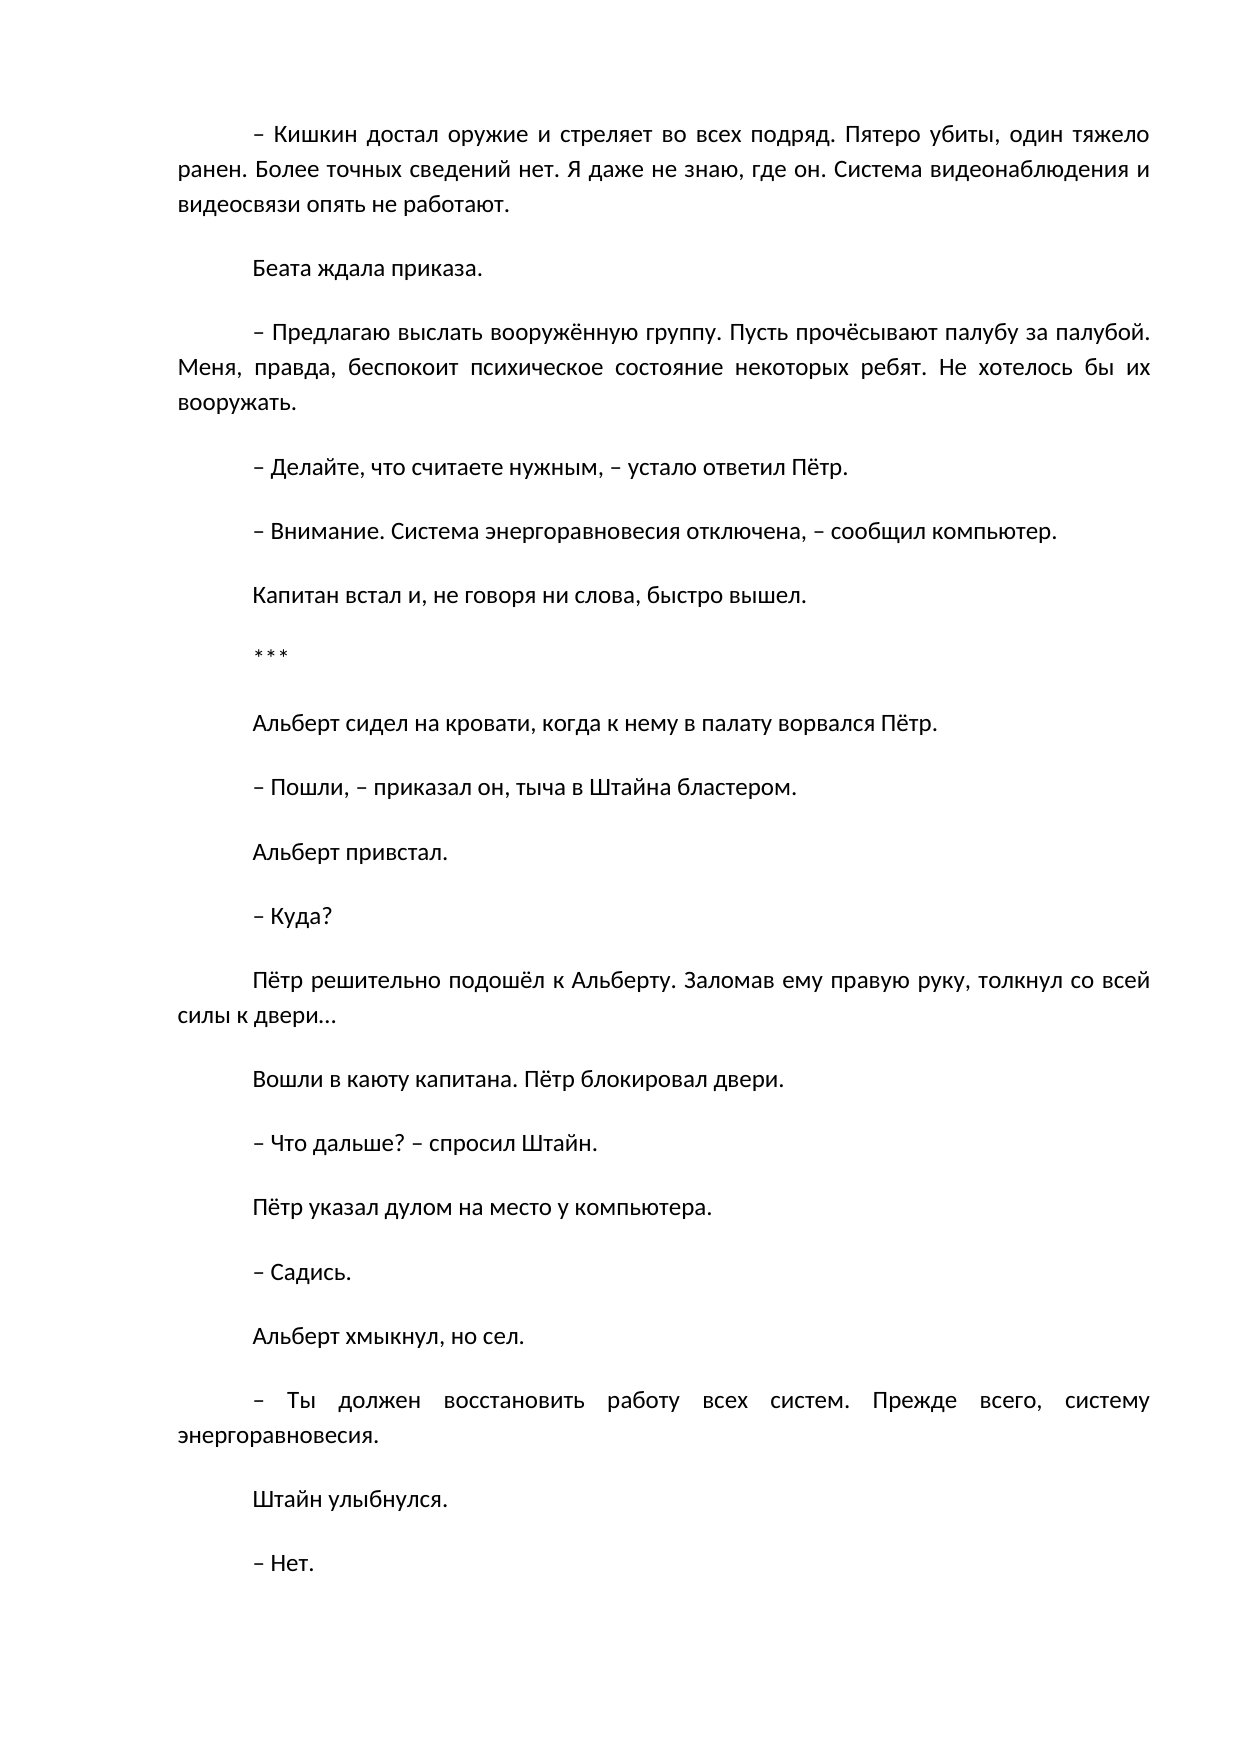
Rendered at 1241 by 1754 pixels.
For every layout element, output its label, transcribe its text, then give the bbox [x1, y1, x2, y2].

text – Нет. [177, 1547, 1152, 1578]
text Беата ждала приказа. [177, 252, 1152, 283]
text Штайн улыбнулся. [177, 1483, 1152, 1514]
text – Что дальше? – спросил Штайн. [177, 1127, 1152, 1158]
text Пётр указал дулом на место у компьютера. [177, 1191, 1152, 1222]
text – Внимание. Система энергоравновесия отключена, – сообщил компьютер. [177, 515, 1152, 545]
text – Предлагаю выслать вооружённую группу. Пусть прочёсывают палубу за палубой. Меня, правда, беспокоит психическое состояние некоторых ребят. Не хотелось бы их вооружать. [177, 316, 1152, 417]
text Пётр решительно подошёл к Альберту. Заломав ему правую руку, толкнул со всей силы к двери… [177, 964, 1152, 1029]
text – Делайте, что считаете нужным, – устало ответил Пётр. [177, 451, 1152, 481]
text – Куда? [177, 900, 1152, 930]
text – Кишкин достал оружие и стреляет во всех подряд. Пятеро убиты, один тяжело ранен. Более точных сведений нет. Я даже не знаю, где он. Система видеонаблюдения и видеосвязи опять не работают. [177, 118, 1152, 219]
text *** [177, 643, 1152, 674]
text Альберт сидел на кровати, когда к нему в палату ворвался Пётр. [177, 707, 1152, 738]
text – Ты должен восстановить работу всех систем. Прежде всего, систему энергоравновесия. [177, 1384, 1152, 1449]
text – Садись. [177, 1256, 1152, 1286]
text Альберт привстал. [177, 836, 1152, 866]
text Капитан встал и, не говоря ни слова, быстро вышел. [177, 579, 1152, 609]
text – Пошли, – приказал он, тыча в Штайна бластером. [177, 771, 1152, 802]
text Вошли в каюту капитана. Пётр блокировал двери. [177, 1063, 1152, 1094]
text Альберт хмыкнул, но сел. [177, 1320, 1152, 1350]
